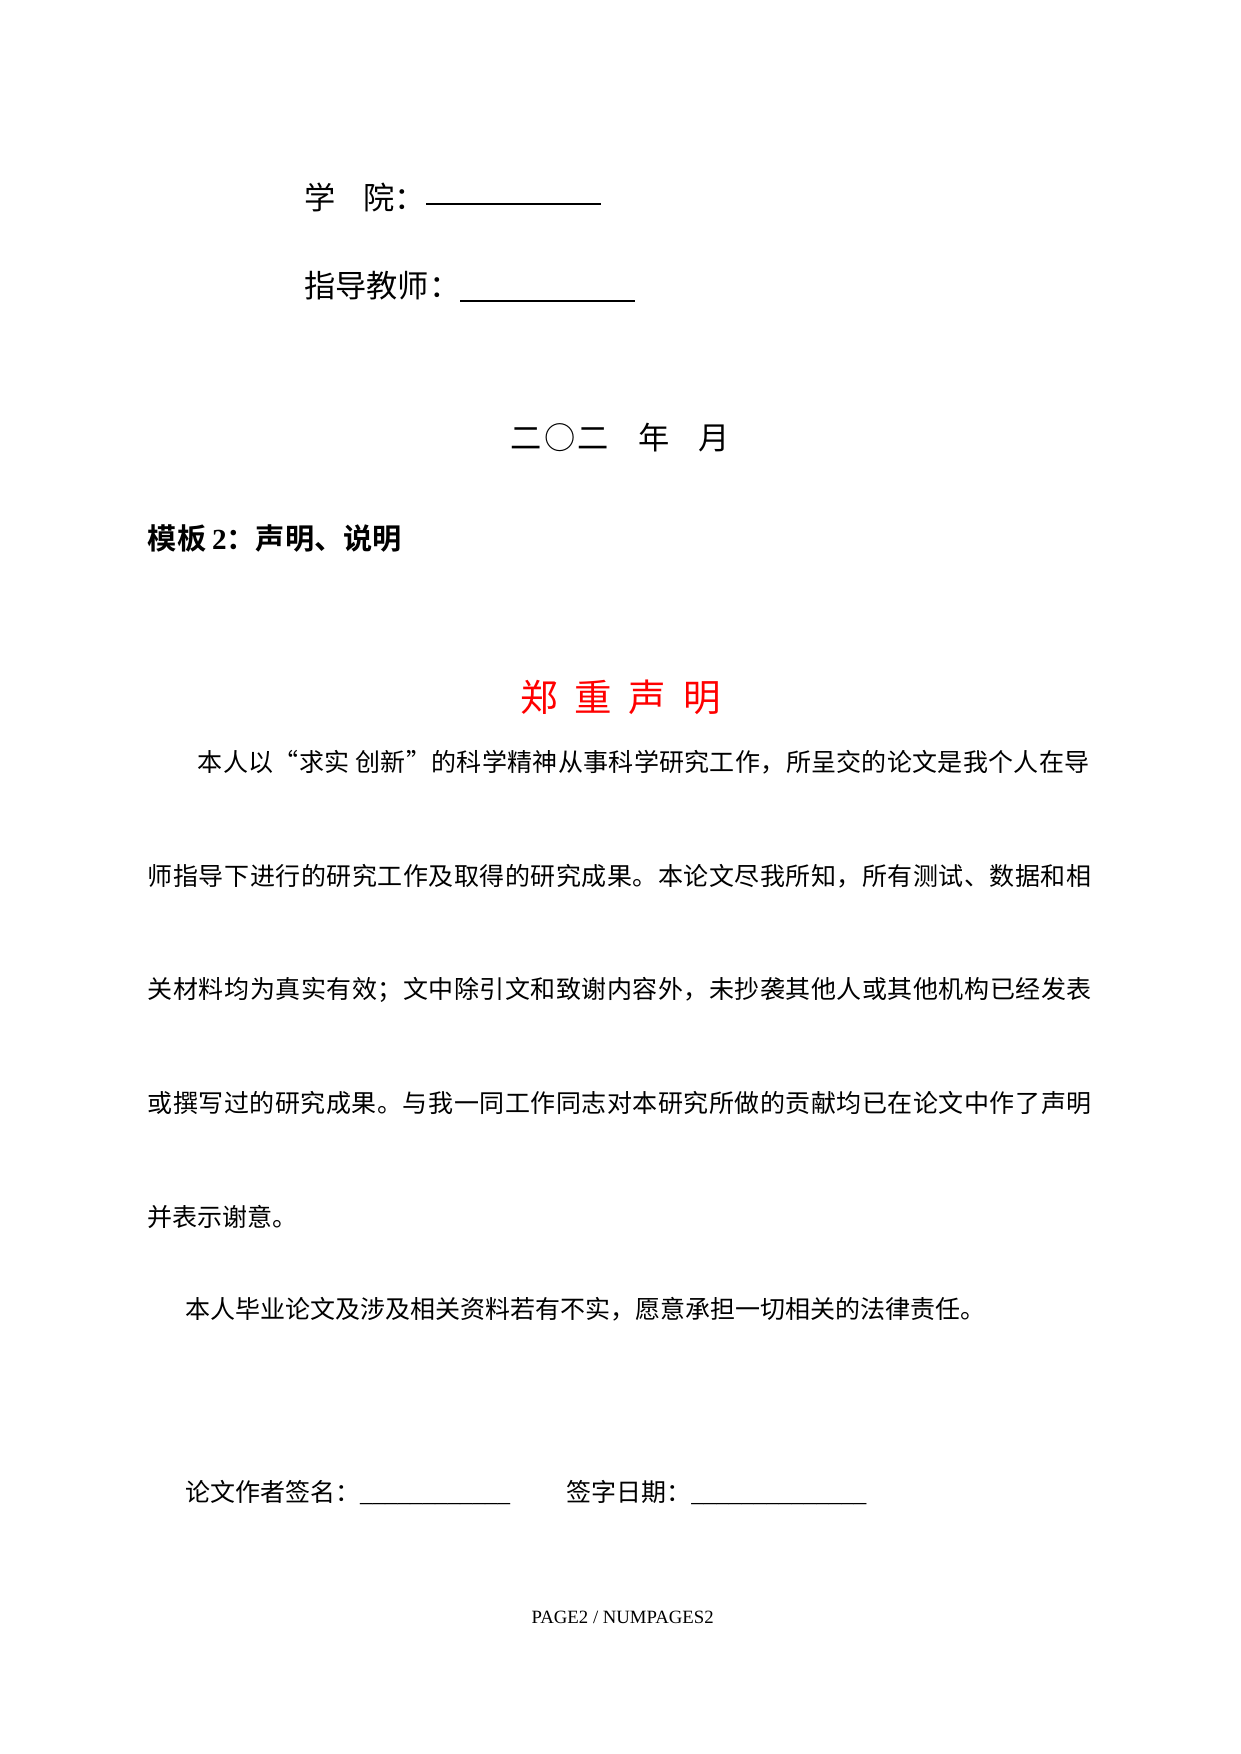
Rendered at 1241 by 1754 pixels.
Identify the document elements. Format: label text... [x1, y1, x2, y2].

text 二○二 年 月 [148, 404, 1092, 469]
text 指导教师： [148, 251, 1092, 316]
text 学 院： [148, 159, 1092, 224]
text 论文作者签名：____________ 签字日期：______________ [148, 1458, 1092, 1523]
text 郑 重 声 明 [148, 663, 1092, 728]
text 本人以“求实 创新”的科学精神从事科学研究工作，所呈交的论文是我个人在导师指导下进行的研究工作及取得的研究成果。本论文尽我所知，所有测试、数据和相关材料均为真实有效；文中除引文和致谢内容外，未抄袭其他人或其他机构已经发表或撰写过的研究成果。与我一同工作同志对本研究所做的贡献均已在论文中作了声明并表示谢意。 [148, 728, 1092, 1248]
subtitle 模板2：声明、说明 [148, 504, 1092, 569]
text 本人毕业论文及涉及相关资料若有不实，愿意承担一切相关的法律责任。 [148, 1275, 1092, 1340]
